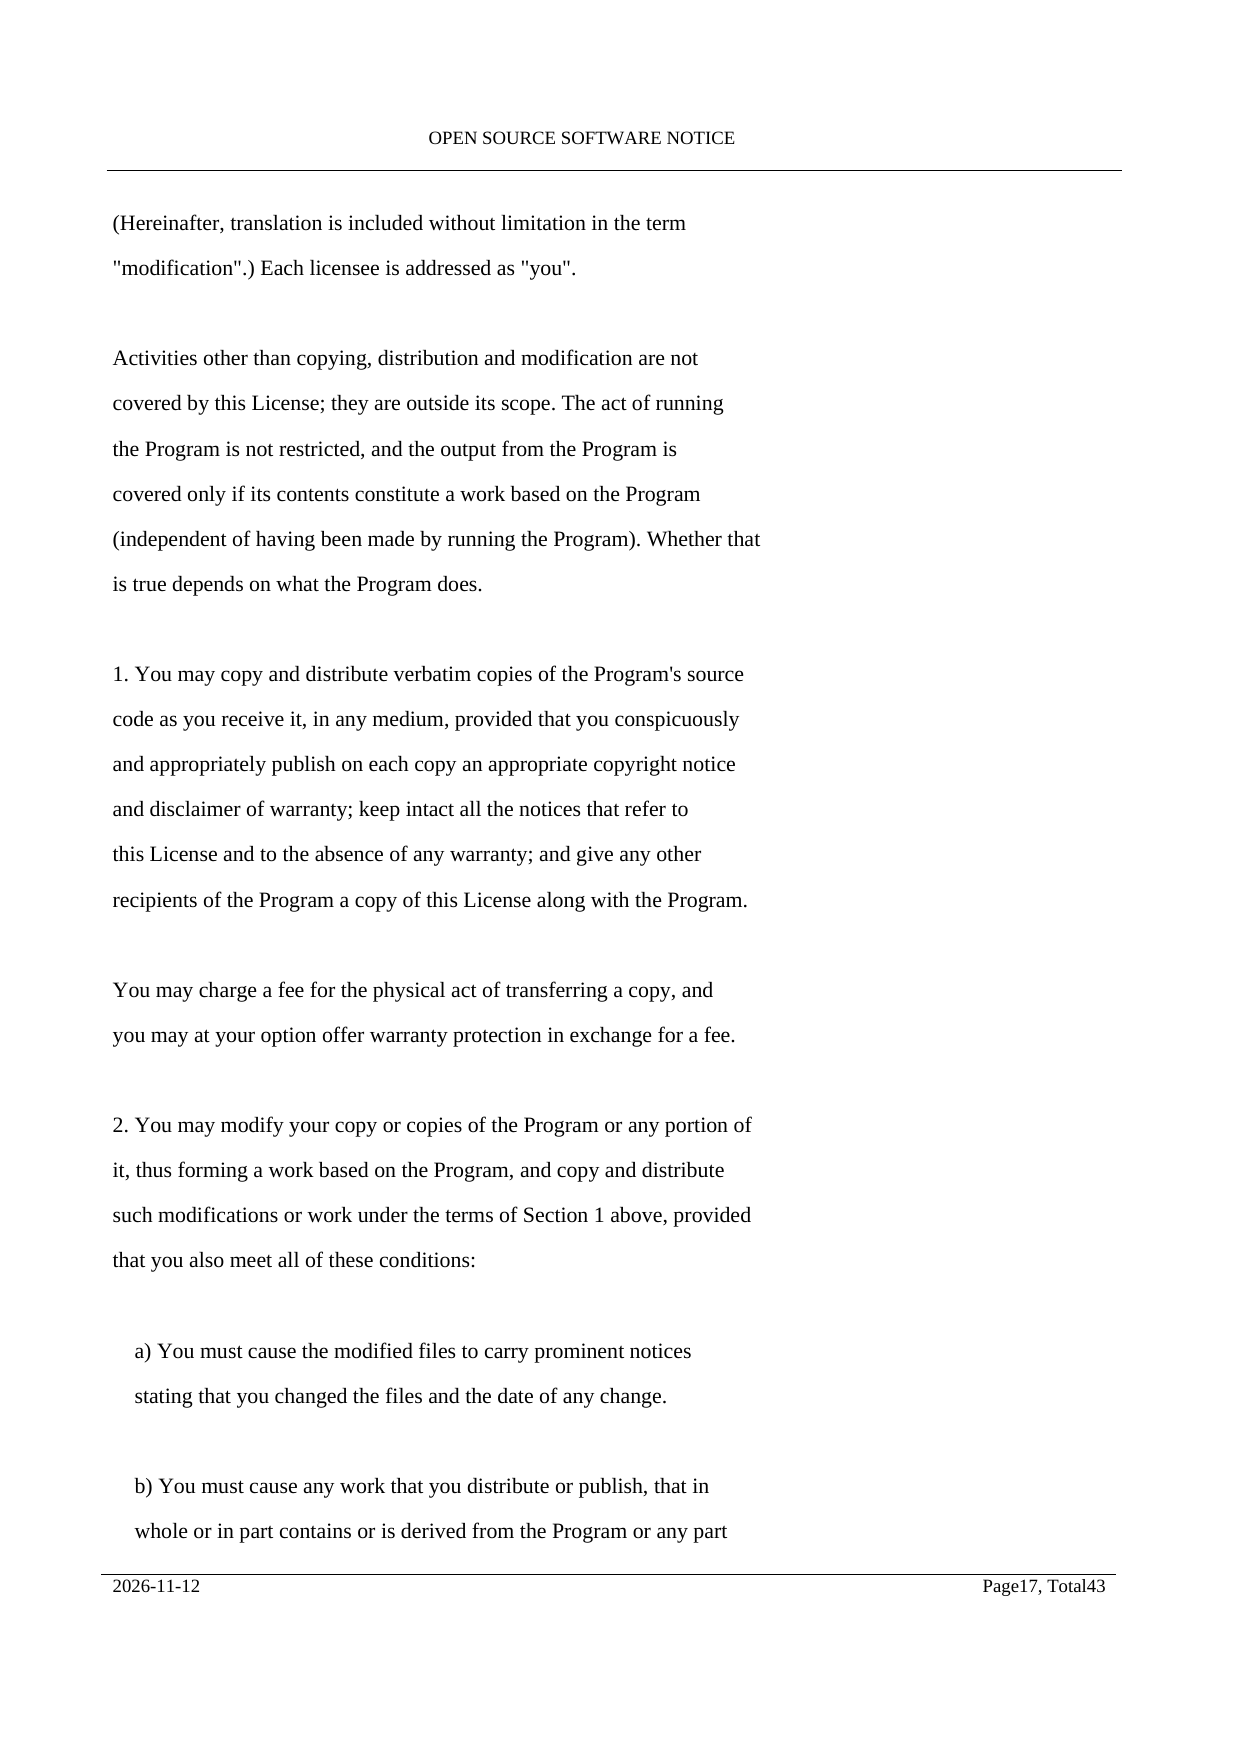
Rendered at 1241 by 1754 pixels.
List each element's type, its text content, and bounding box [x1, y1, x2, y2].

text recipients of the Program a copy of this License along with the Program. [112, 883, 1128, 915]
text and disclaimer of warranty; keep intact all the notices that refer to [112, 793, 1128, 825]
text b) You must cause any work that you distribute or publish, that in [112, 1469, 1128, 1502]
text that you also meet all of these conditions: [112, 1244, 1128, 1276]
text (Hereinafter, translation is included without limitation in the term [112, 206, 1128, 239]
text the Program is not restricted, and the output from the Program is [112, 432, 1128, 464]
text it, thus forming a work based on the Program, and copy and distribute [112, 1153, 1128, 1186]
text You may charge a fee for the physical act of transferring a copy, and [112, 973, 1128, 1006]
text "modification".) Each licensee is addressed as "you". [112, 251, 1128, 284]
text such modifications or work under the terms of Section 1 above, provided [112, 1199, 1128, 1231]
text whole or in part contains or is derived from the Program or any part [112, 1514, 1128, 1547]
text is true depends on what the Program does. [112, 567, 1128, 600]
text Activities other than copying, distribution and modification are not [112, 342, 1128, 374]
text you may at your option offer warranty protection in exchange for a fee. [112, 1018, 1128, 1051]
text code as you receive it, in any medium, provided that you conspicuously [112, 702, 1128, 735]
text this License and to the absence of any warranty; and give any other [112, 838, 1128, 870]
text 2. You may modify your copy or copies of the Program or any portion of [112, 1108, 1128, 1141]
text 1. You may copy and distribute verbatim copies of the Program's source [112, 657, 1128, 690]
text and appropriately publish on each copy an appropriate copyright notice [112, 748, 1128, 780]
text a) You must cause the modified files to carry prominent notices [112, 1334, 1128, 1366]
text stating that you changed the files and the date of any change. [112, 1379, 1128, 1412]
text covered only if its contents constitute a work based on the Program [112, 477, 1128, 509]
text (independent of having been made by running the Program). Whether that [112, 522, 1128, 554]
text covered by this License; they are outside its scope. The act of running [112, 387, 1128, 419]
